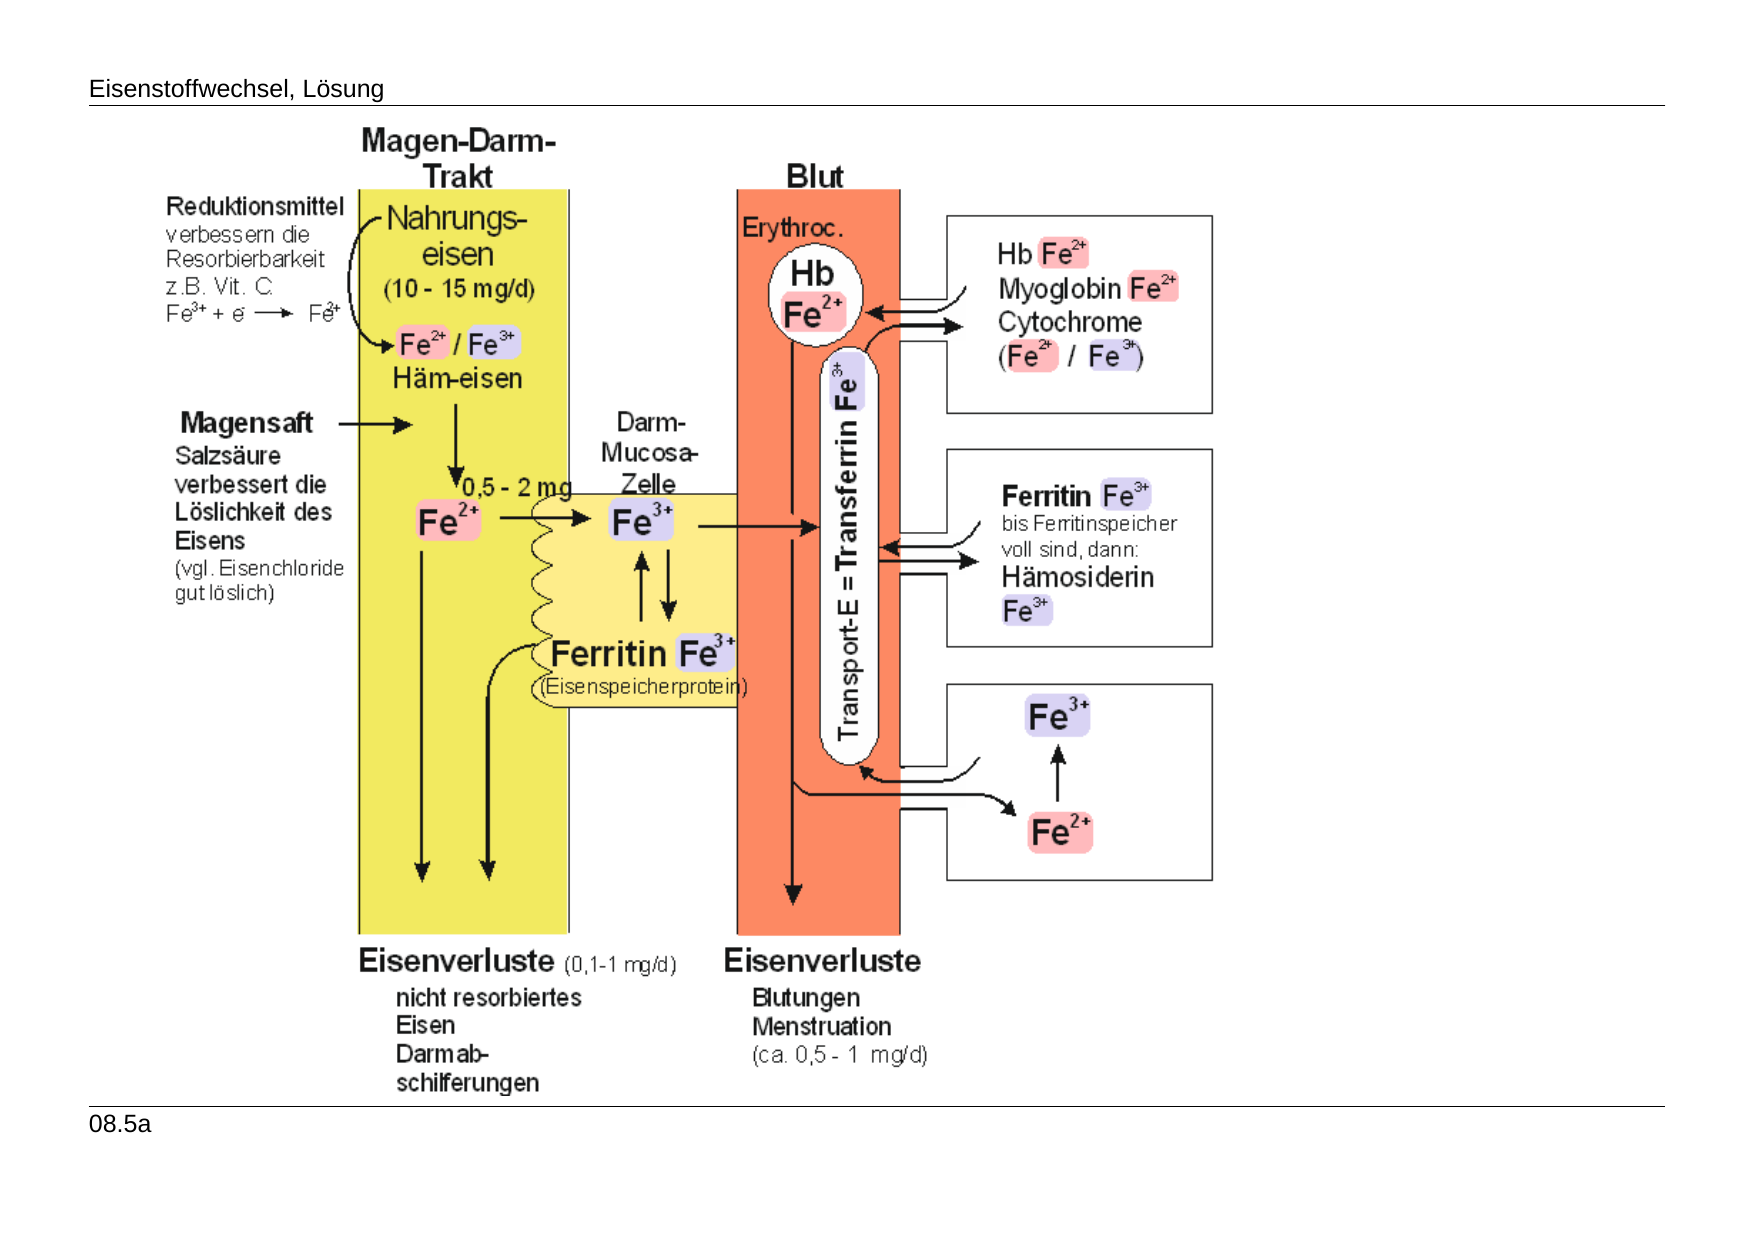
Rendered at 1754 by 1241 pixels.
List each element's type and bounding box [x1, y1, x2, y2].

picture [165, 127, 1497, 1096]
